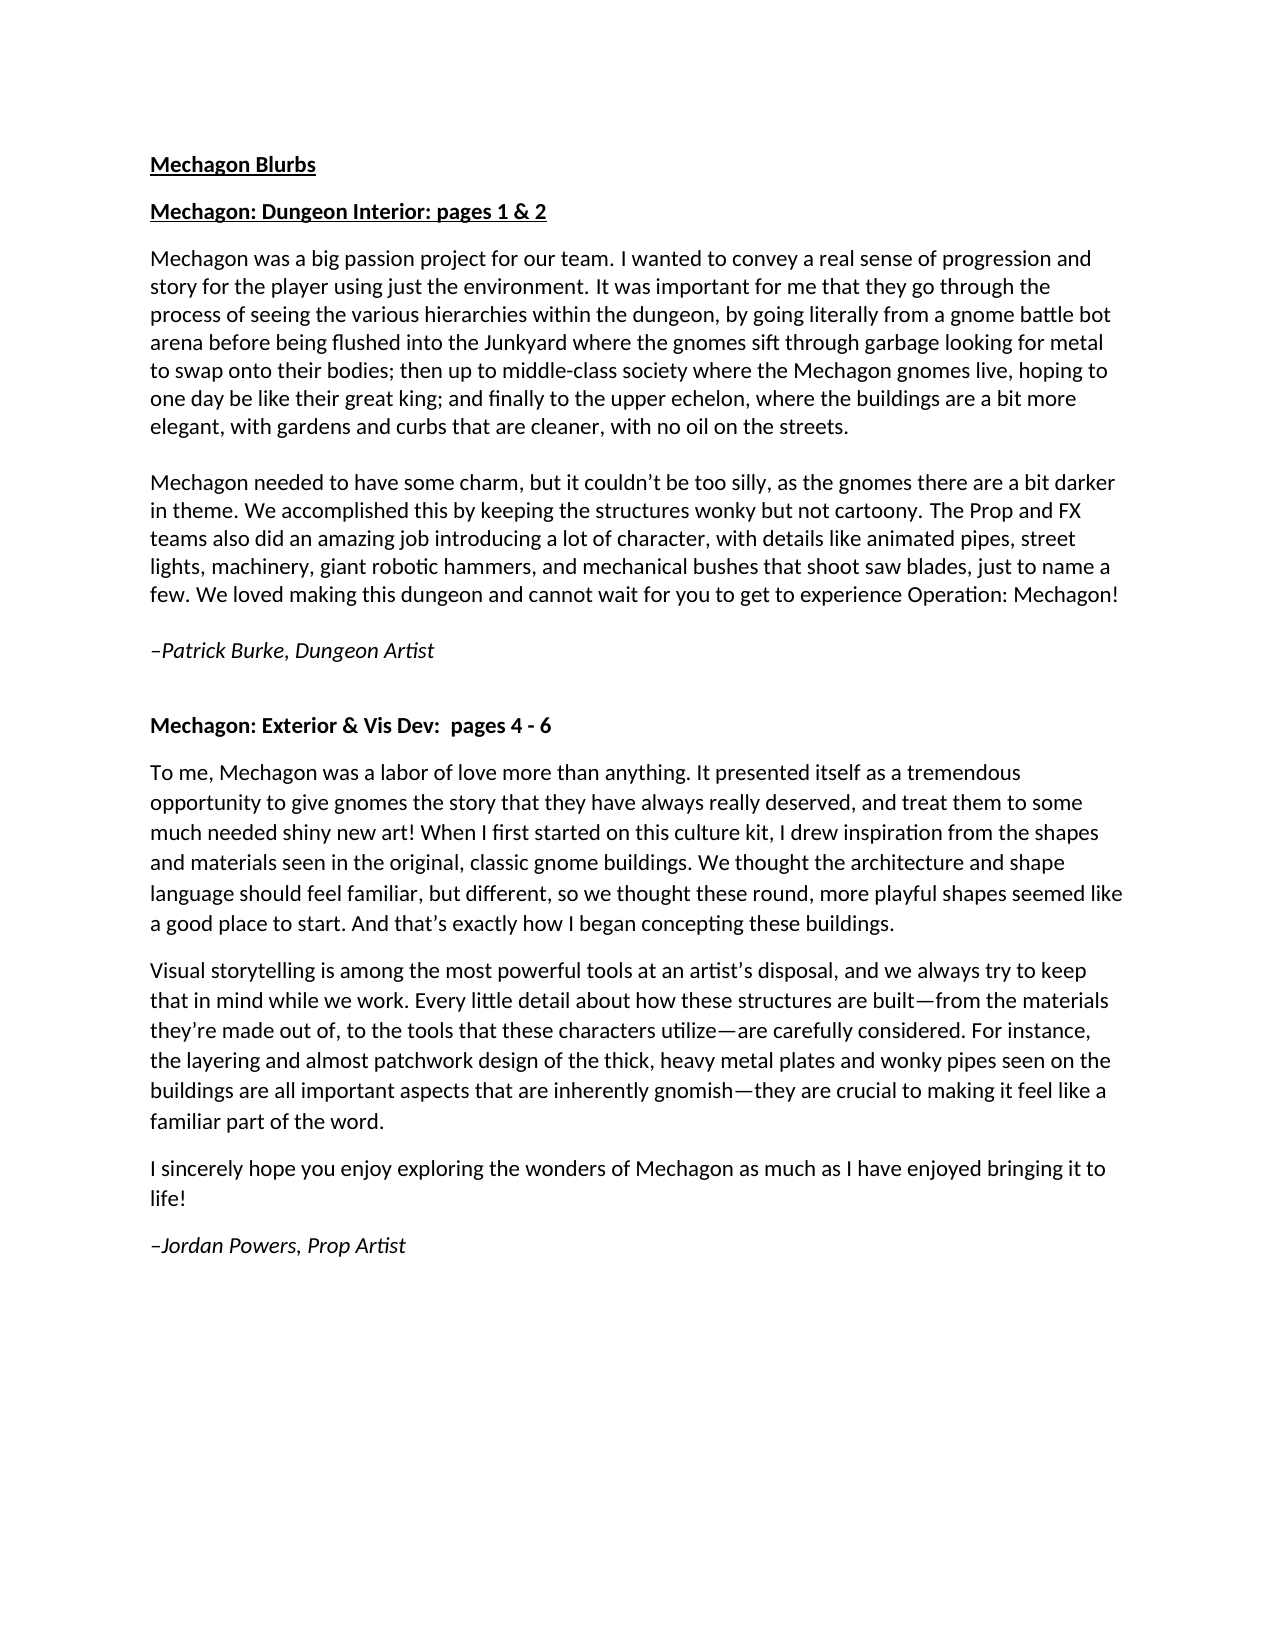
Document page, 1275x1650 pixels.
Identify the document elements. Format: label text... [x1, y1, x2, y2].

text Mechagon: Exterior & Vis Dev: pages 4 - 6 [150, 711, 1125, 739]
text I sincerely hope you enjoy exploring the wonders of Mechagon as much as I have enjoyed bringing it to life! [150, 1154, 1125, 1212]
text Mechagon needed to have some charm, but it couldn’t be too silly, as the gnomes there are a bit darker in theme. We accomplished this by keeping the structures wonky but not cartoony. The Prop and FX teams also did an amazing job introducing a lot of character, with details like animated pipes, street lights, machinery, giant robotic hammers, and mechanical bushes that shoot saw blades, just to name a few. We loved making this dungeon and cannot wait for you to get to experience Operation: Mechagon! [150, 468, 1125, 608]
text To me, Mechagon was a labor of love more than anything. It presented itself as a tremendous opportunity to give gnomes the story that they have always really deserved, and treat them to some much needed shiny new art! When I first started on this culture kit, I drew inspiration from the shapes and materials seen in the original, classic gnome buildings. We thought the architecture and shape language should feel familiar, but different, so we thought these round, more playful shapes seemed like a good place to start. And that’s exactly how I began concepting these buildings. [150, 758, 1125, 937]
text –Jordan Powers, Prop Artist [150, 1231, 1125, 1259]
text Mechagon was a big passion project for our team. I wanted to convey a real sense of progression and story for the player using just the environment. It was important for me that they go through the process of seeing the various hierarchies within the dungeon, by going literally from a gnome battle bot arena before being flushed into the Junkyard where the gnomes sift through garbage looking for metal to swap onto their bodies; then up to middle-class society where the Mechagon gnomes live, hoping to one day be like their great king; and finally to the upper echelon, where the buildings are a bit more elegant, with gardens and curbs that are cleaner, with no oil on the streets. [150, 244, 1125, 440]
text Mechagon: Dungeon Interior: pages 1 & 2 [150, 197, 1125, 225]
text –Patrick Burke, Dungeon Artist [150, 636, 1125, 664]
text Mechagon Blurbs [150, 150, 1125, 178]
text Visual storytelling is among the most powerful tools at an artist’s disposal, and we always try to keep that in mind while we work. Every little detail about how these structures are built—from the materials they’re made out of, to the tools that these characters utilize—are carefully considered. For instance, the layering and almost patchwork design of the thick, heavy metal plates and wonky pipes seen on the buildings are all important aspects that are inherently gnomish—they are crucial to making it feel like a familiar part of the word. [150, 956, 1125, 1135]
